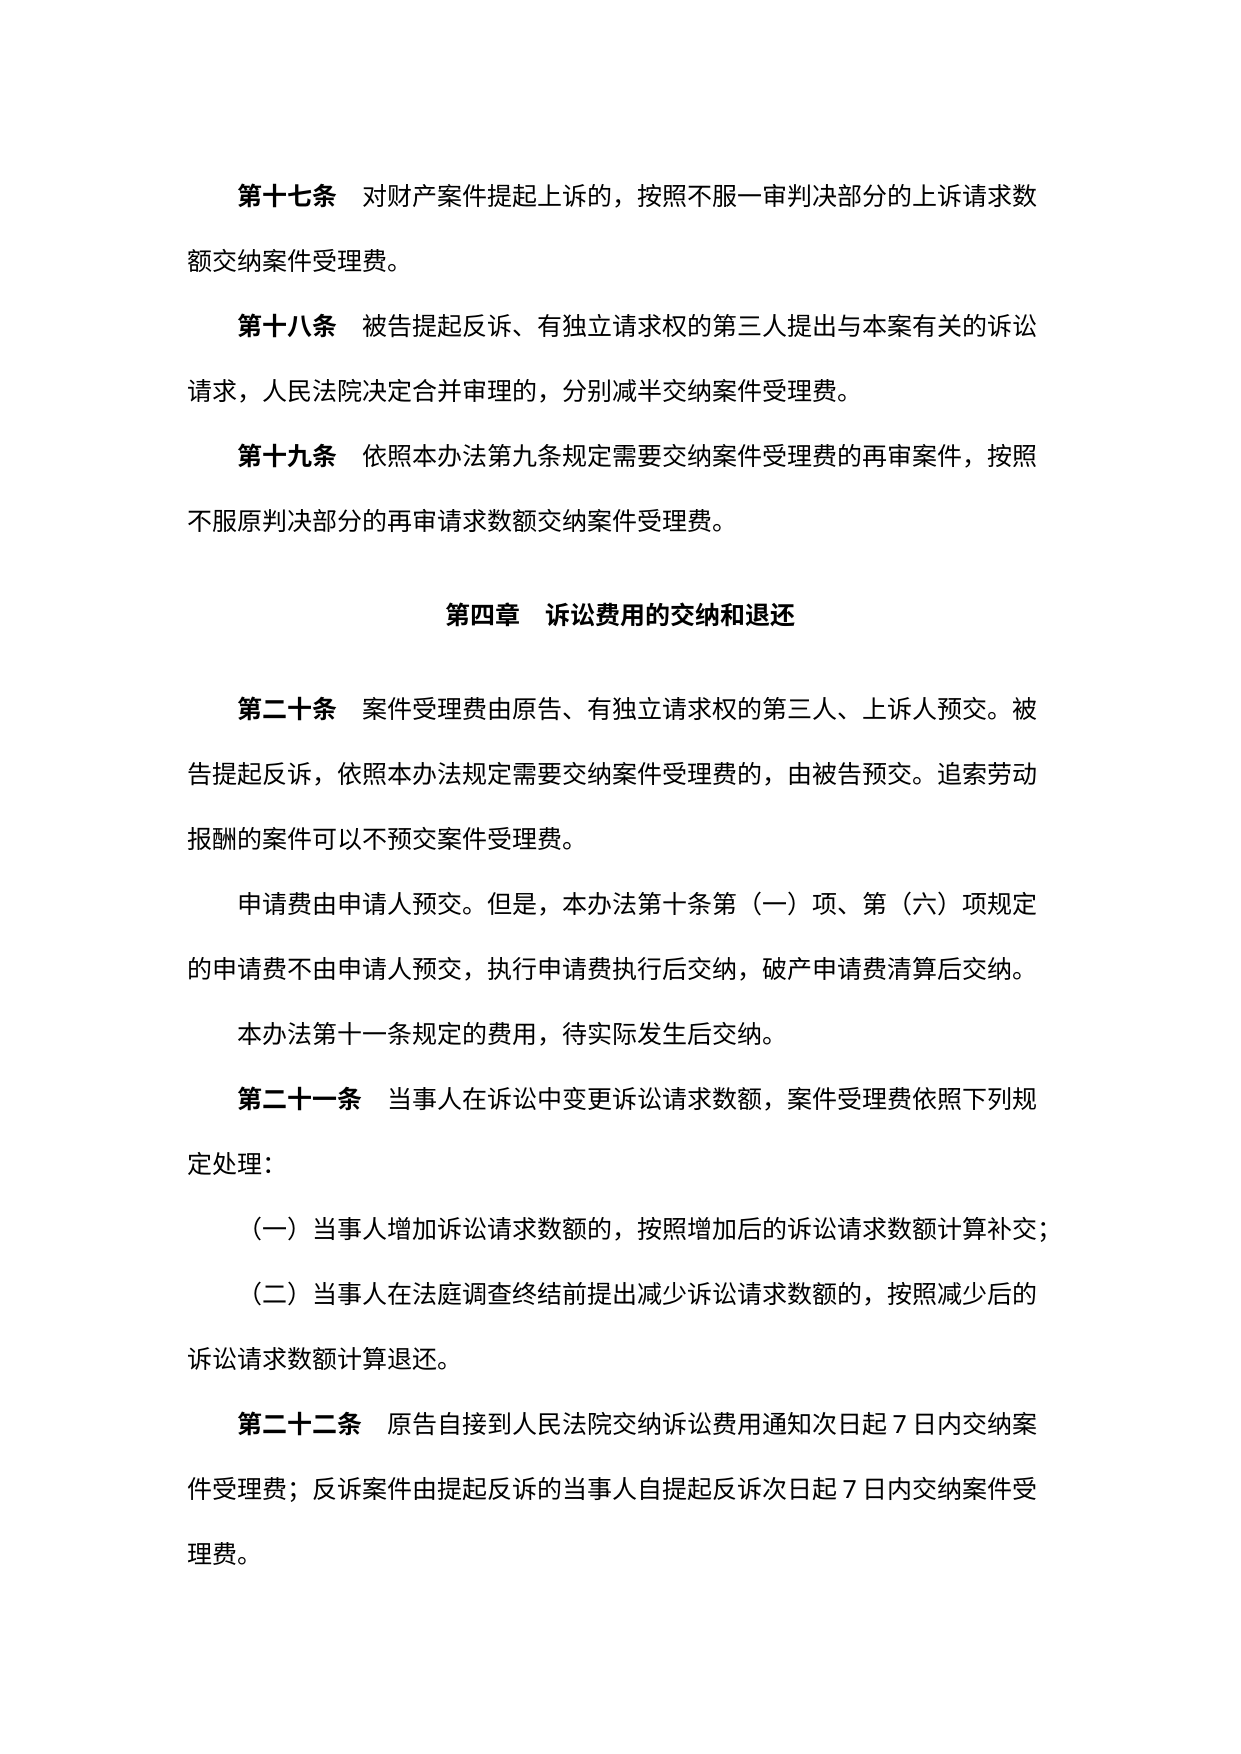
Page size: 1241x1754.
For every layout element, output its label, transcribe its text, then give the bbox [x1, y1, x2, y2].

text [187, 675, 1053, 1585]
text 第四章 诉讼费用的交纳和退还 [187, 581, 1053, 646]
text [187, 162, 1053, 552]
